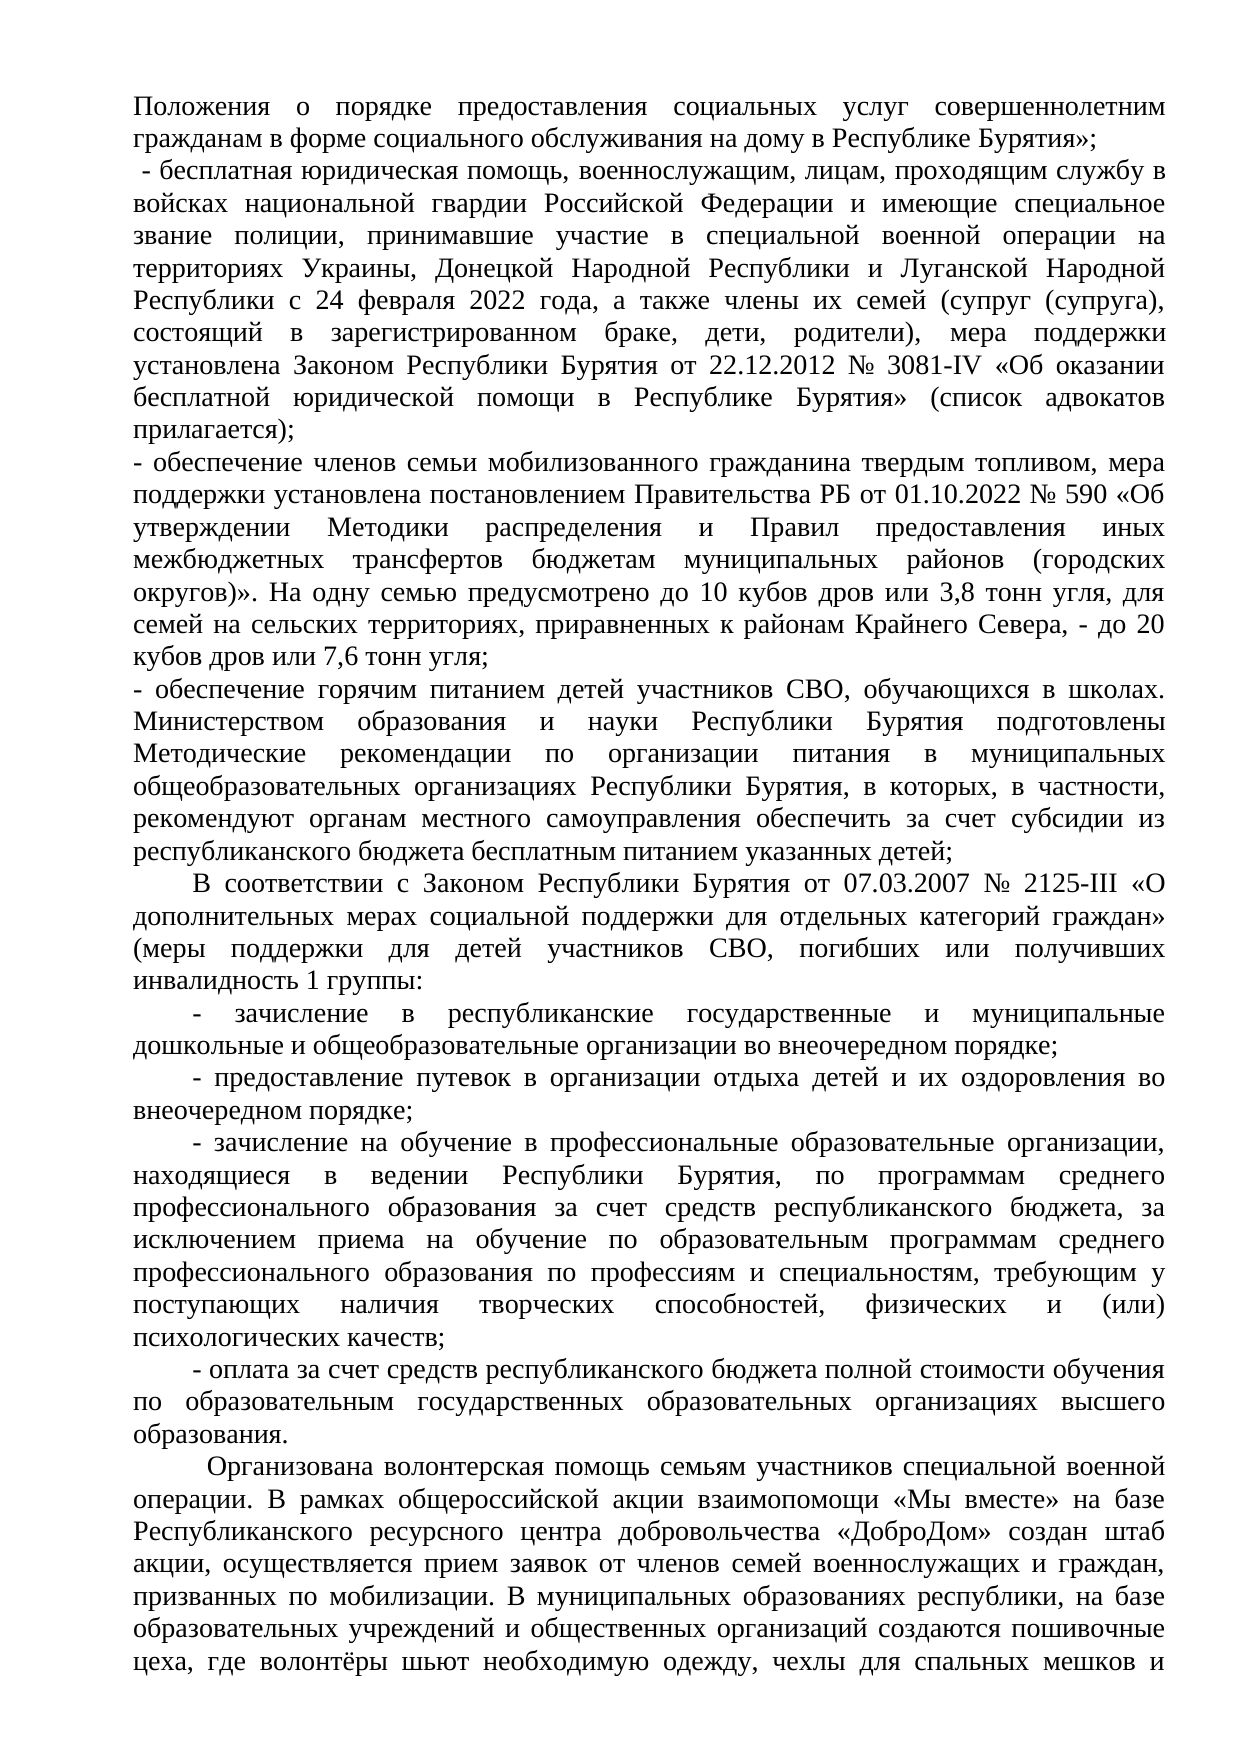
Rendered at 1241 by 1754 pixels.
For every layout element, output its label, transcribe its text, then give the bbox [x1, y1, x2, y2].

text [133, 1449, 1167, 1676]
text - предоставление путевок в организации отдыха детей и их оздоровления во внеочередном порядке; [133, 1061, 1167, 1125]
text - обеспечение горячим питанием детей участников СВО, обучающихся в школах. Министерством образования и науки Республики Бурятия подготовлены Методические рекомендации по организации питания в муниципальных общеобразовательных организациях Республики Бурятия, в которых, в частности, рекомендуют органам местного самоуправления обеспечить за счет субсидии из республиканского бюджета бесплатным питанием указанных детей; [133, 672, 1167, 866]
text - бесплатная юридическая помощь, военнослужащим, лицам, проходящим службу в войсках национальной гвардии Российской Федерации и имеющие специальное звание полиции, принимавшие участие в специальной военной операции на территориях Украины, Донецкой Народной Республики и Луганской Народной Республики с 24 февраля 2022 года, а также члены их семей (супруг (супруга), состоящий в зарегистрированном браке, дети, родители), мера поддержки установлена Законом Республики Бурятия от 22.12.2012 № 3081-IV «Об оказании бесплатной юридической помощи в Республике Бурятия» (список адвокатов прилагается); [133, 153, 1167, 445]
text - зачисление на обучение в профессиональные образовательные организации, находящиеся в ведении Республики Бурятия, по программам среднего профессионального образования за счет средств республиканского бюджета, за исключением приема на обучение по образовательным программам среднего профессионального образования по профессиям и специальностям, требующим у поступающих наличия творческих способностей, физических и (или) психологических качеств; [133, 1125, 1167, 1352]
text - оплата за счет средств республиканского бюджета полной стоимости обучения по образовательным государственных образовательных организациях высшего образования. [133, 1352, 1167, 1449]
text В соответствии с Законом Республики Бурятия от 07.03.2007 № 2125-III «О дополнительных мерах социальной поддержки для отдельных категорий граждан» (меры поддержки для детей участников СВО, погибших или получивших инвалидность 1 группы: [133, 866, 1167, 996]
text - обеспечение членов семьи мобилизованного гражданина твердым топливом, мера поддержки установлена постановлением Правительства РБ от 01.10.2022 № 590 «Об утверждении Методики распределения и Правил предоставления иных межбюджетных трансфертов бюджетам муниципальных районов (городских округов)». На одну семью предусмотрено до 10 кубов дров или 3,8 тонн угля, для семей на сельских территориях, приравненных к районам Крайнего Севера, - до 20 кубов дров или 7,6 тонн угля; [133, 445, 1167, 672]
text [133, 89, 1167, 153]
text - зачисление в республиканские государственные и муниципальные дошкольные и общеобразовательные организации во внеочередном порядке; [133, 996, 1167, 1061]
